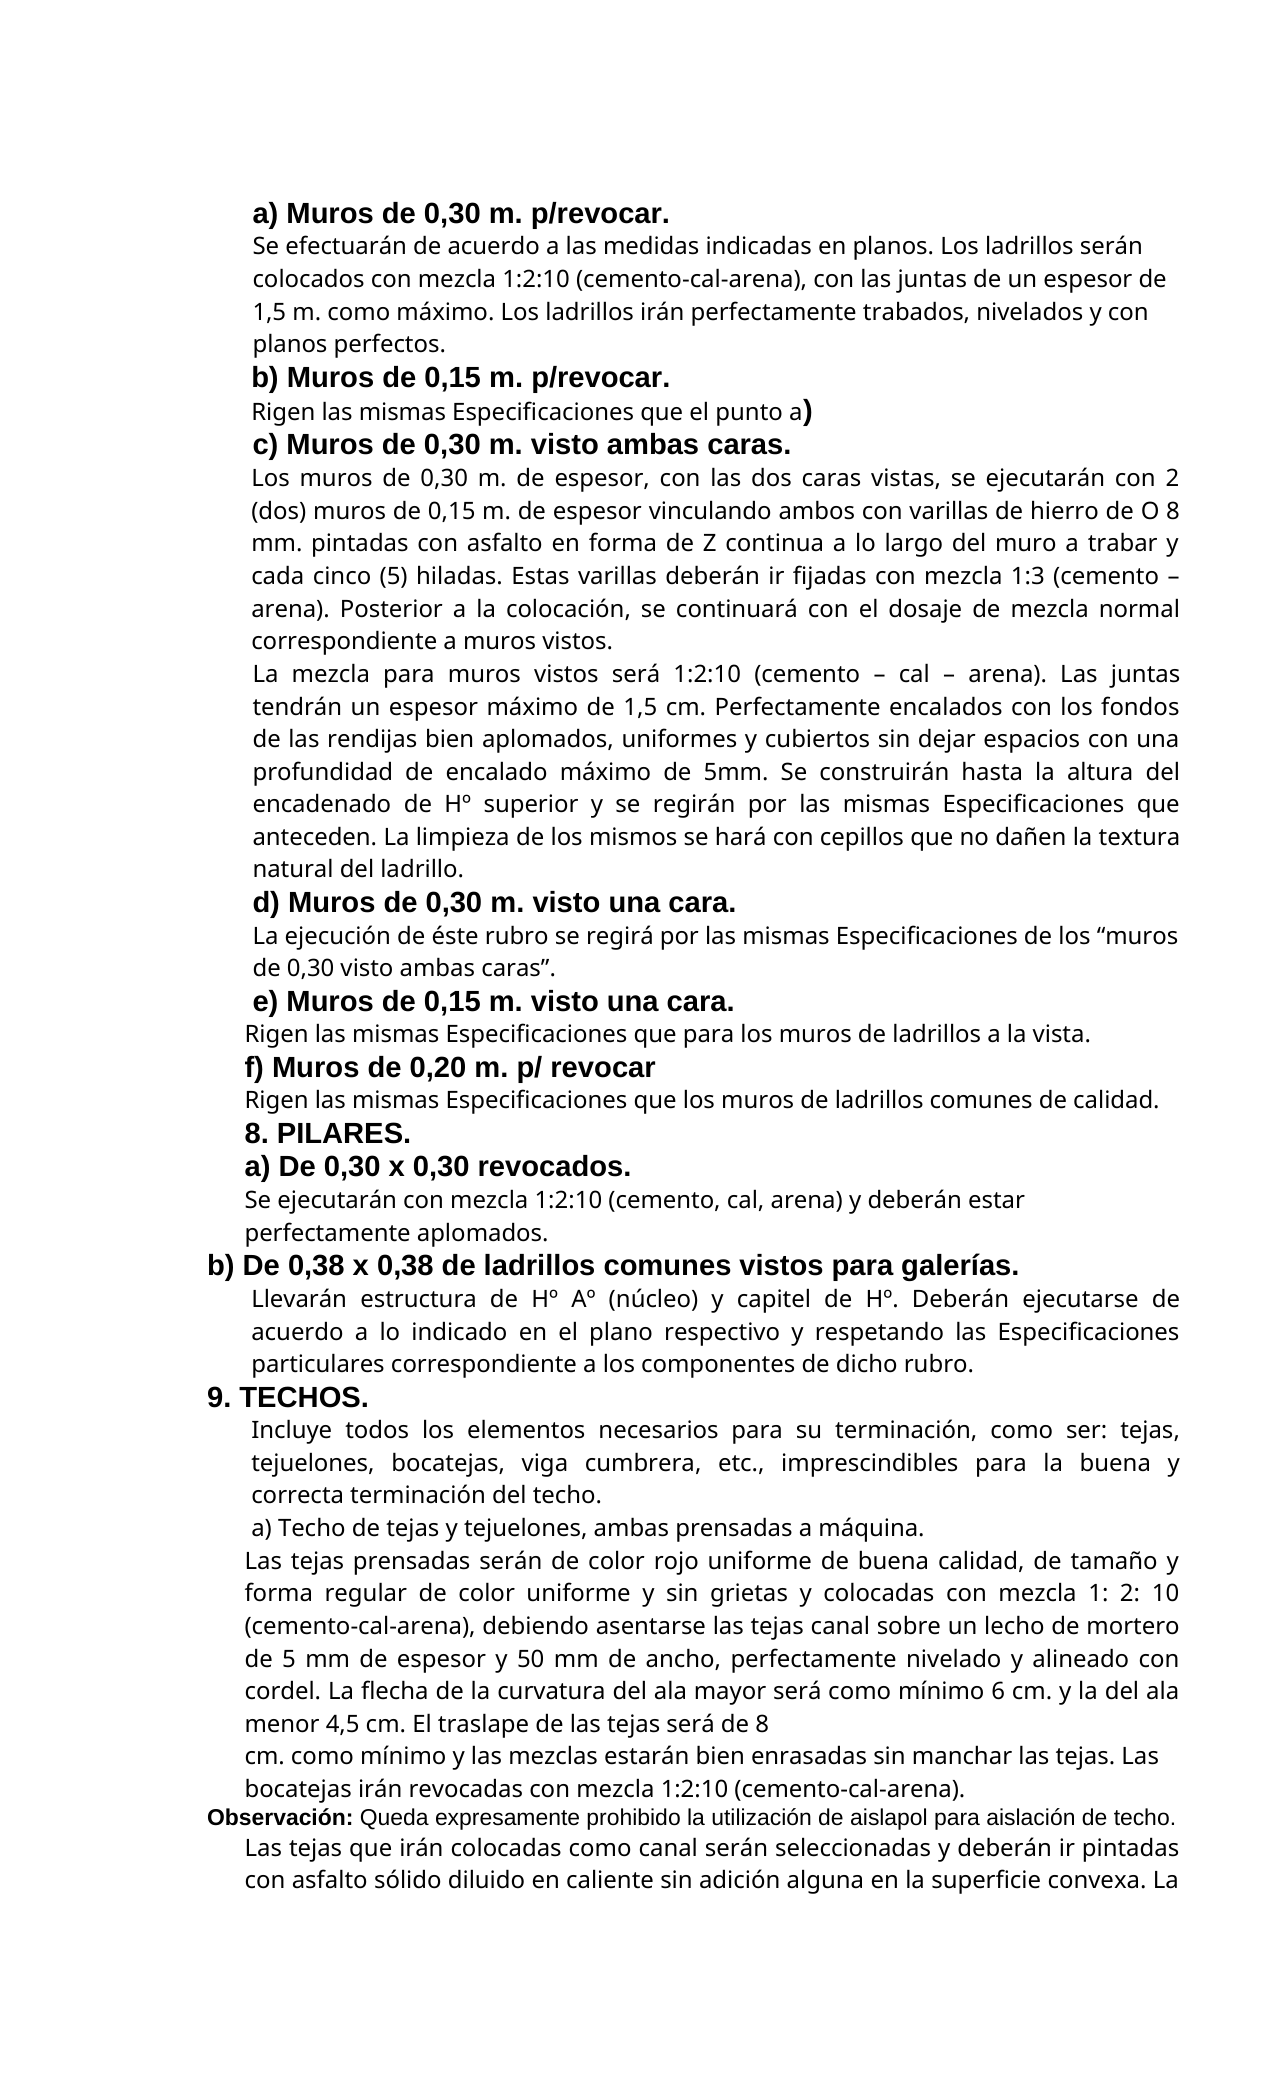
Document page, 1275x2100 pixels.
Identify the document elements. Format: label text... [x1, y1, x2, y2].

text 9. TECHOS. [207, 1379, 1181, 1413]
text b) De 0,38 x 0,38 de ladrillos comunes vistos para galerías. [207, 1248, 1181, 1282]
text Las tejas prensadas serán de color rojo uniforme de buena calidad, de tamaño y forma regular de color uniforme y sin grietas y colocadas con mezcla 1: 2: 10 (cemento-cal-arena), debiendo asentarse las tejas canal sobre un lecho de mortero de 5 mm de espesor y 50 mm de ancho, perfectamente nivelado y alineado con cordel. La flecha de la curvatura del ala mayor será como mínimo 6 cm. y la del ala menor 4,5 cm. El traslape de las tejas será de 8 [244, 1543, 1181, 1739]
text Llevarán estructura de Hº Aº (núcleo) y capitel de Hº. Deberán ejecutarse de acuerdo a lo indicado en el plano respectivo y respetando las Especificaciones particulares correspondiente a los componentes de dicho rubro. [251, 1282, 1181, 1379]
text e) Muros de 0,15 m. visto una cara. [252, 984, 1181, 1017]
text Incluye todos los elementos necesarios para su terminación, como ser: tejas, tejuelones, bocatejas, viga cumbrera, etc., imprescindibles para la buena y correcta terminación del techo. [251, 1413, 1181, 1511]
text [244, 1831, 1181, 1896]
text Rigen las mismas Especificaciones que para los muros de ladrillos a la vista. [215, 1017, 1181, 1050]
text Se ejecutarán con mezcla 1:2:10 (cemento, cal, arena) y deberán estar perfectamente aplomados. [244, 1183, 1181, 1248]
text 8. PILARES. [244, 1116, 1181, 1149]
text cm. como mínimo y las mezclas estarán bien enrasadas sin manchar las tejas. Las bocatejas irán revocadas con mezcla 1:2:10 (cemento-cal-arena). [244, 1739, 1181, 1804]
text a) Muros de 0,30 m. p/revocar. [252, 196, 1181, 229]
text Observación: Queda expresamente prohibido la utilización de aislapol para aislación de techo. [207, 1804, 1181, 1831]
text La ejecución de éste rubro se regirá por las mismas Especificaciones de los “muros de 0,30 visto ambas caras”. [252, 918, 1181, 984]
text d) Muros de 0,30 m. visto una cara. [252, 885, 1181, 918]
text Rigen las mismas Especificaciones que los muros de ladrillos comunes de calidad. [244, 1083, 1181, 1116]
text Rigen las mismas Especificaciones que el punto a) [215, 393, 1181, 427]
text f) Muros de 0,20 m. p/ revocar [244, 1050, 1181, 1083]
text a) Techo de tejas y tejuelones, ambas prensadas a máquina. [207, 1511, 1181, 1543]
text b) Muros de 0,15 m. p/revocar. [177, 359, 1181, 393]
text a) De 0,30 x 0,30 revocados. [244, 1149, 1181, 1183]
text Los muros de 0,30 m. de espesor, con las dos caras vistas, se ejecutarán con 2 (dos) muros de 0,15 m. de espesor vinculando ambos con varillas de hierro de O 8 mm. pintadas con asfalto en forma de Z continua a lo largo del muro a trabar y cada cinco (5) hiladas. Estas varillas deberán ir fijadas con mezcla 1:3 (cemento – arena). Posterior a la colocación, se continuará con el dosaje de mezcla normal correspondiente a muros vistos. [251, 461, 1181, 657]
text La mezcla para muros vistos será 1:2:10 (cemento – cal – arena). Las juntas tendrán un espesor máximo de 1,5 cm. Perfectamente encalados con los fondos de las rendijas bien aplomados, uniformes y cubiertos sin dejar espacios con una profundidad de encalado máximo de 5mm. Se construirán hasta la altura del encadenado de Hº superior y se regirán por las mismas Especificaciones que anteceden. La limpieza de los mismos se hará con cepillos que no dañen la textura natural del ladrillo. [252, 657, 1181, 885]
text c) Muros de 0,30 m. visto ambas caras. [252, 427, 1181, 461]
text Se efectuarán de acuerdo a las medidas indicadas en planos. Los ladrillos serán colocados con mezcla 1:2:10 (cemento-cal-arena), con las juntas de un espesor de 1,5 m. como máximo. Los ladrillos irán perfectamente trabados, nivelados y con planos perfectos. [252, 229, 1181, 359]
